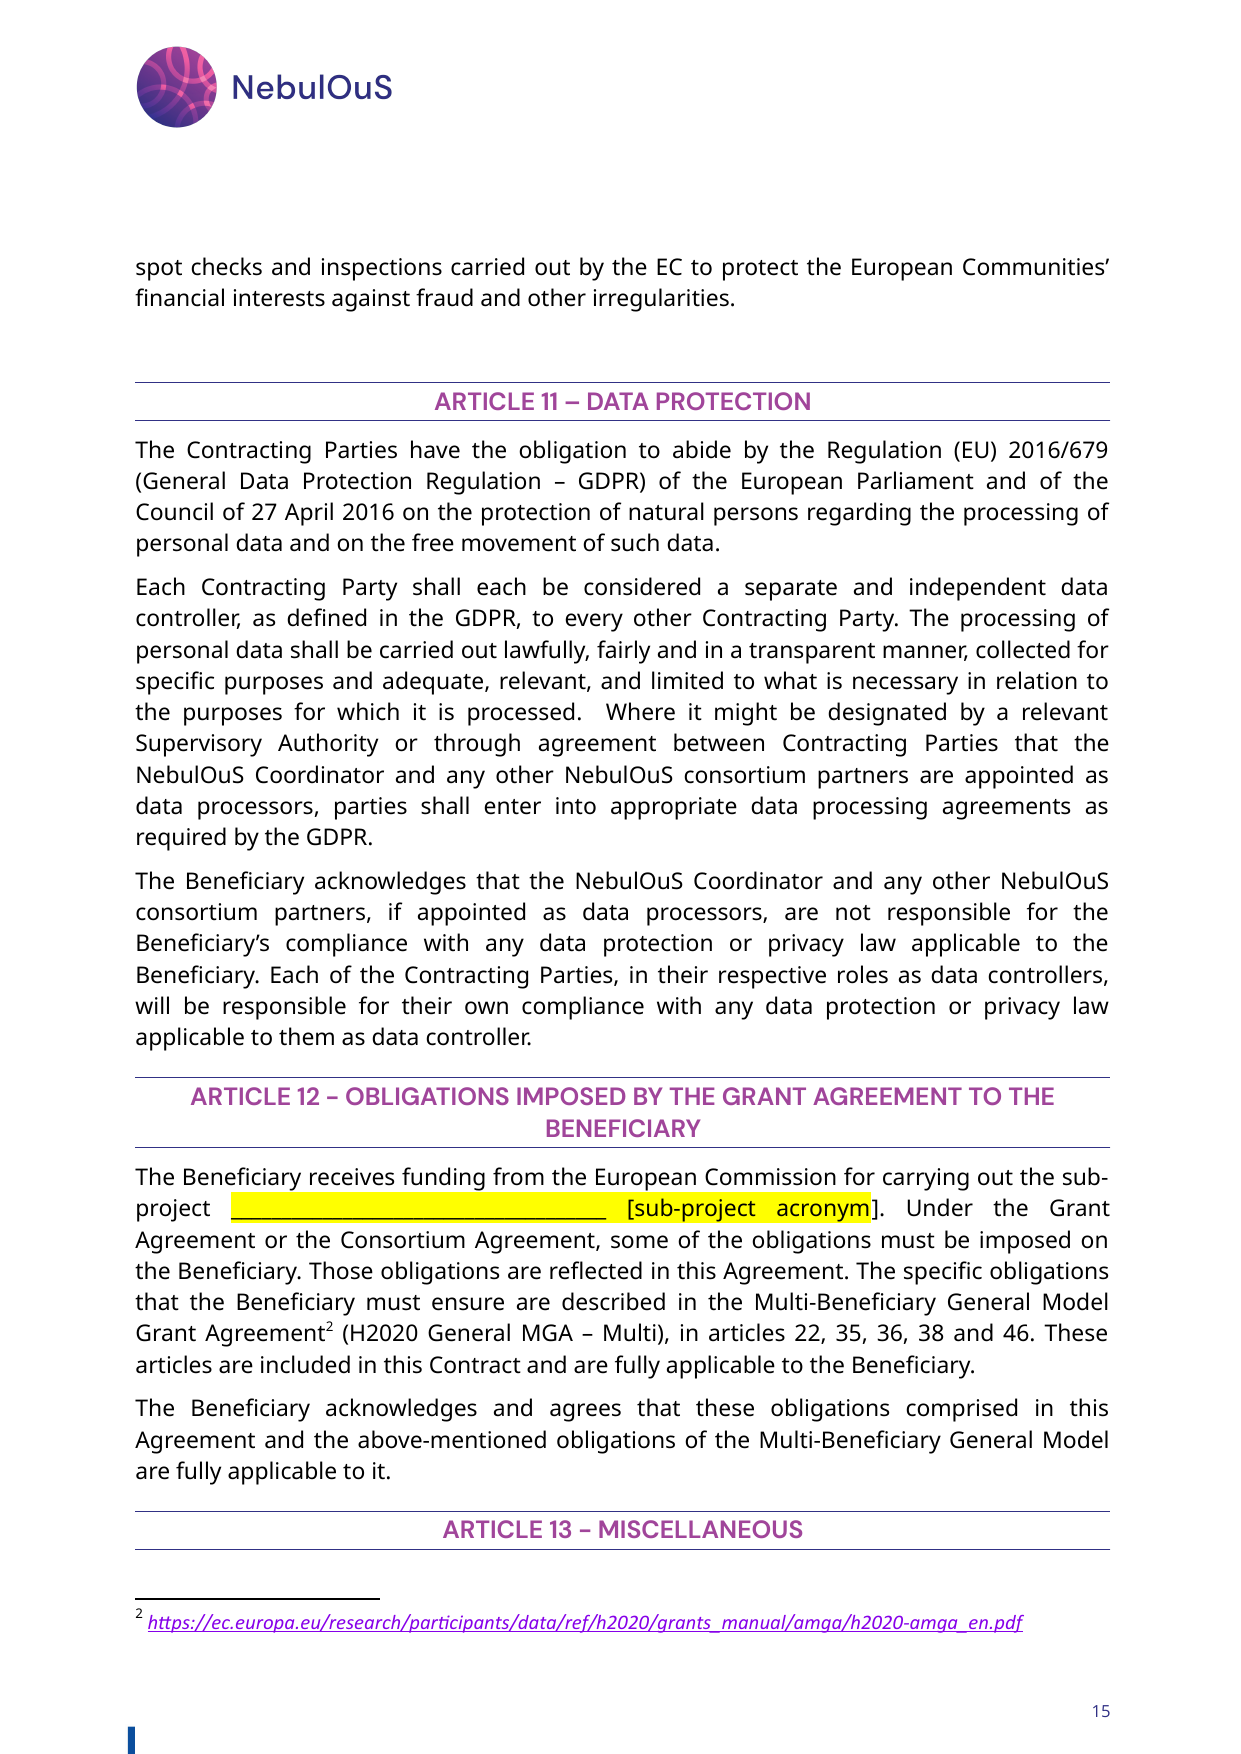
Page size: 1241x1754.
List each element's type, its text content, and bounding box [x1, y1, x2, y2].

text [135, 251, 1110, 313]
text Each Contracting Party shall each be considered a separate and independent data controller, as defined in the GDPR, to every other Contracting Party. The processing of personal data shall be carried out lawfully, fairly and in a transparent manner, collected for specific purposes and adequate, relevant, and limited to what is necessary in relation to the purposes for which it is processed. Where it might be designated by a relevant Supervisory Authority or through agreement between Contracting Parties that the NebulOuS Coordinator and any other NebulOuS consortium partners are appointed as data processors, parties shall enter into appropriate data processing agreements as required by the GDPR. [135, 571, 1110, 852]
text The Contracting Parties have the obligation to abide by the Regulation (EU) 2016/679 (General Data Protection Regulation – GDPR) of the European Parliament and of the Council of 27 April 2016 on the protection of natural persons regarding the processing of personal data and on the free movement of such data. [135, 433, 1110, 558]
picture [131, 42, 397, 133]
text The Beneficiary acknowledges and agrees that these obligations comprised in this Agreement and the above-mentioned obligations of the Multi-Beneficiary General Model are fully applicable to it. [135, 1392, 1110, 1486]
text Article 12 - Obligations imposed by the Grant Agreement to the Beneficiary [135, 1078, 1110, 1147]
text Article 13 - Miscellaneous [135, 1512, 1110, 1549]
text Article 11 – Data protection [135, 383, 1110, 420]
text The Beneficiary acknowledges that the NebulOuS Coordinator and any other NebulOuS consortium partners, if appointed as data processors, are not responsible for the Beneficiary’s compliance with any data protection or privacy law applicable to the Beneficiary. Each of the Contracting Parties, in their respective roles as data controllers, will be responsible for their own compliance with any data protection or privacy law applicable to them as data controller. [135, 865, 1110, 1052]
text The Beneficiary receives funding from the European Commission for carrying out the sub-project _____________________________________ [sub-project acronym]. Under the Grant Agreement or the Consortium Agreement, some of the obligations must be imposed on the Beneficiary. Those obligations are reflected in this Agreement. The specific obligations that the Beneficiary must ensure are described in the Multi-Beneficiary General Model Grant Agreement (H2020 General MGA – Multi), in articles 22, 35, 36, 38 and 46. These articles are included in this Contract and are fully applicable to the Beneficiary. [135, 1161, 1110, 1380]
picture [125, 1724, 135, 1754]
